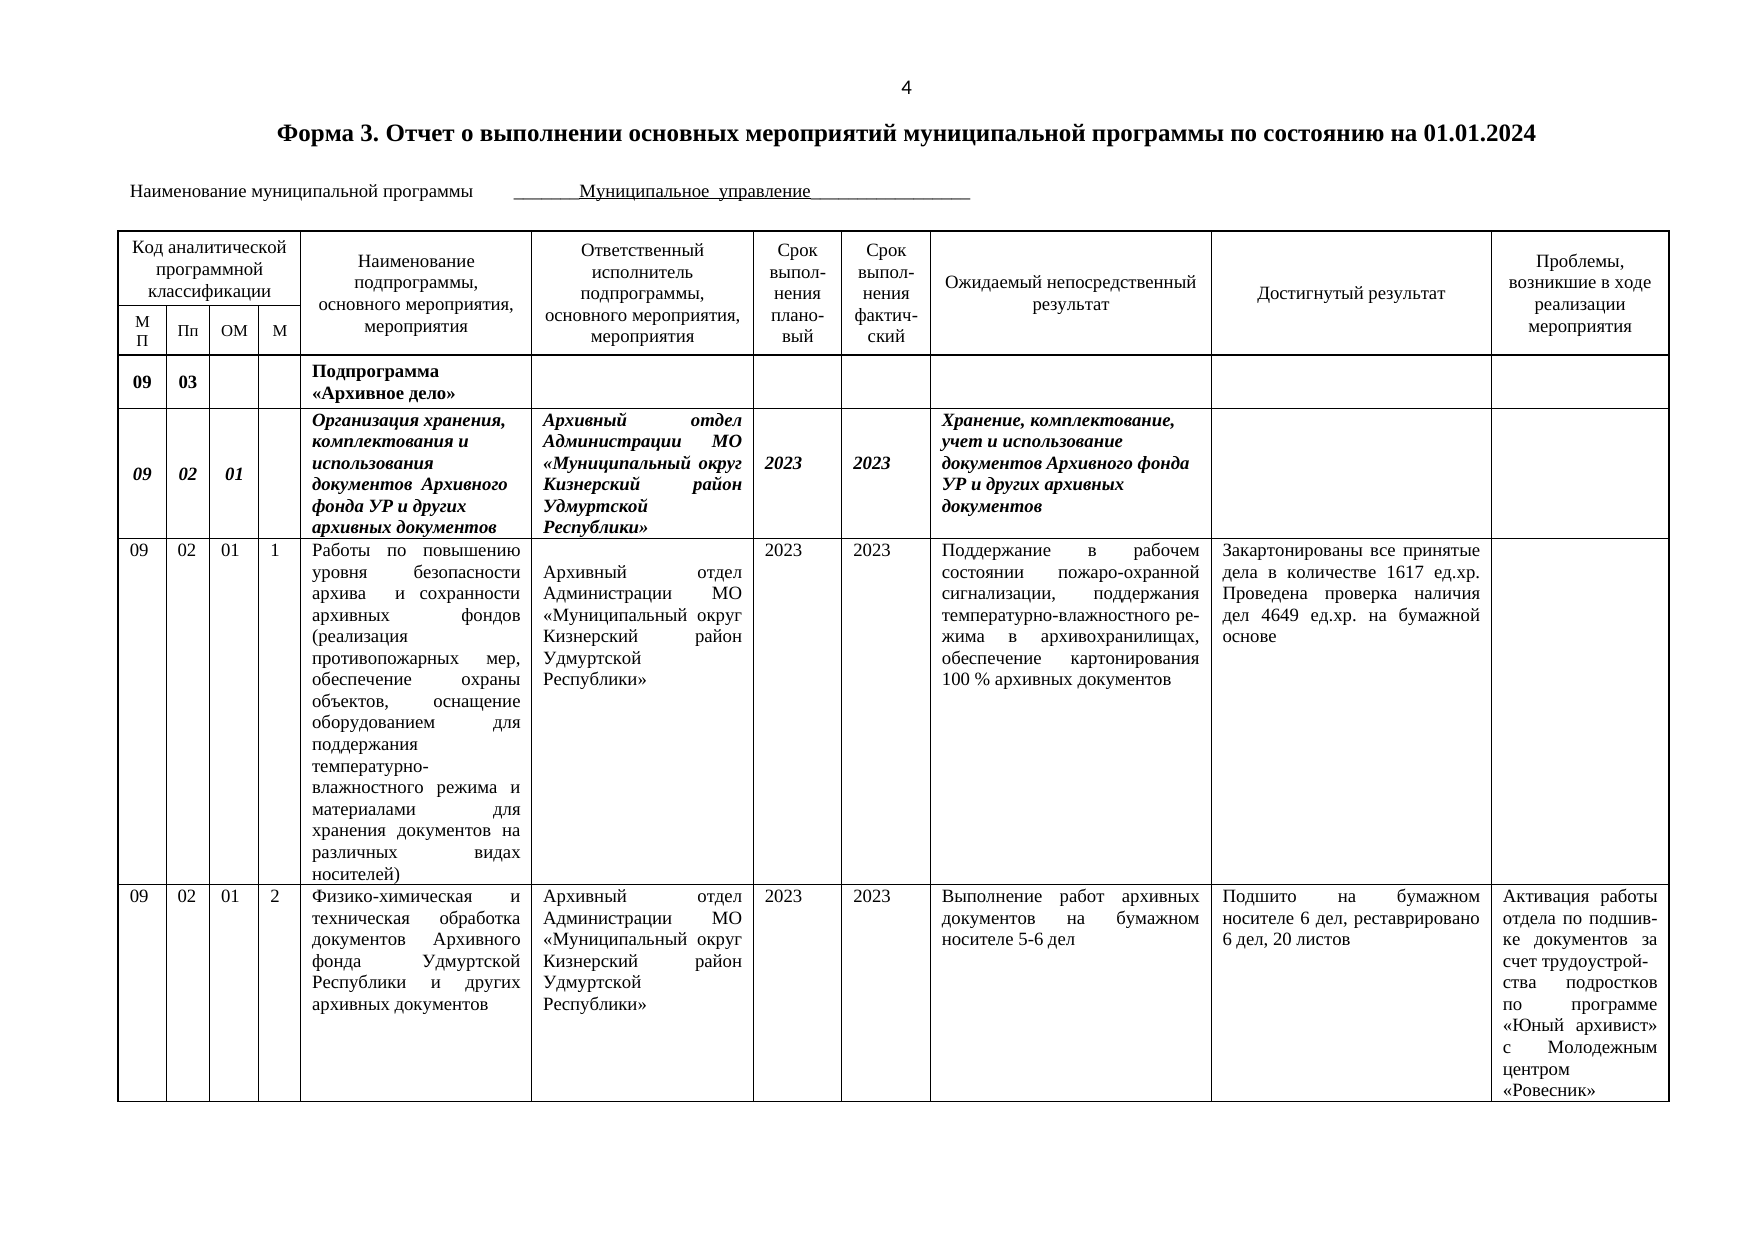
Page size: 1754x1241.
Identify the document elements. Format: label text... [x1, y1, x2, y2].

table_cell [842, 356, 930, 407]
table_cell Физико-химическая и техническая обработка документов Архивного фонда Удмуртской Республики и других архивных документов [301, 885, 531, 1101]
table_cell ОМ [210, 306, 258, 354]
table_cell 2023 [842, 539, 930, 884]
table_cell МП [119, 306, 166, 354]
table_cell 2023 [842, 885, 930, 1101]
table_cell М [259, 306, 300, 354]
table_header Наименование подпрограммы, основного мероприятия, мероприятия [301, 232, 531, 354]
table_header Ожидаемый непосредственный результат [931, 232, 1211, 354]
table_cell 01 [210, 409, 258, 538]
table_cell [1492, 539, 1668, 884]
table_cell 2023 [754, 409, 841, 538]
table_cell Поддержание в рабочем состоянии пожаро-охранной сигнализации, поддержания температурно-влажностного ре-жима в архивохранилищах, обеспечение картонирования 100 % архивных документов [931, 539, 1211, 884]
table_header Срок выпол-нения фактич-ский [842, 232, 930, 354]
table_cell 02 [167, 409, 209, 538]
table_cell 09 [119, 356, 166, 407]
table_cell [259, 356, 300, 407]
table_cell Организация хранения, комплектования и использования документов Архивного фонда УР и других архивных документов [301, 409, 531, 538]
table_cell Работы по повышению уровня безопасности архива и сохранности архивных фондов (реализация противопожарных мер, обеспечение охраны объектов, оснащение оборудованием для поддержания температурно-влажностного режима и материалами для хранения документов на различных видах носителей) [301, 539, 531, 884]
table_cell [1492, 356, 1668, 407]
table_cell Активация работы отдела по подшив- ке документов за счет трудоустрой- ства подростков по программе «Юный архивист» с Молодежным центром «Ровесник» [1492, 885, 1668, 1101]
table_cell Архивный отдел Администрации МО «Муниципальный округ Кизнерский район Удмуртской Республики» [532, 409, 753, 538]
table_header Наименование муниципальной программы [118, 176, 502, 201]
table_cell Выполнение работ архивных документов на бумажном носителе 5-6 дел [931, 885, 1211, 1101]
text Форма 3. Отчет о выполнении основных мероприятий муниципальной программы по состоянию на 01.01.2024 [118, 118, 1695, 147]
table_header Срок выпол-нения плано-вый [754, 232, 841, 354]
table_cell 09 [119, 409, 166, 538]
table_cell Подшито на бумажном носителе 6 дел, реставрировано 6 дел, 20 листов [1212, 885, 1491, 1101]
table_cell [1492, 409, 1668, 538]
table_cell [532, 356, 753, 407]
table_cell 09 [119, 539, 166, 884]
table_cell 2023 [754, 539, 841, 884]
table_cell 02 [167, 885, 209, 1101]
table_header Проблемы, возникшие в ходе реализации мероприятия [1492, 232, 1668, 354]
table_header Достигнутый результат [1212, 232, 1491, 354]
table_cell 03 [167, 356, 209, 407]
table_cell 09 [119, 885, 166, 1101]
table_cell Подпрограмма «Архивное дело» [301, 356, 531, 407]
table_header _______Муниципальное управление_________________ [502, 176, 1240, 201]
table_cell [931, 356, 1211, 407]
table_header Ответственный исполнитель подпрограммы, основного мероприятия, мероприятия [532, 232, 753, 354]
table_cell 02 [167, 539, 209, 884]
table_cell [532, 885, 753, 1101]
table_cell [259, 409, 300, 538]
table_cell 2023 [842, 409, 930, 538]
table_cell Пп [167, 306, 209, 354]
table_cell 2023 [754, 885, 841, 1101]
table_cell 2 [259, 885, 300, 1101]
table_cell [1212, 409, 1491, 538]
table_cell 1 [259, 539, 300, 884]
table_cell 01 [210, 885, 258, 1101]
table_cell 01 [210, 539, 258, 884]
table_cell [754, 356, 841, 407]
table_cell [210, 356, 258, 407]
table_cell Архивный отдел Администрации МО «Муниципальный округ Кизнерский район Удмуртской Республики» [532, 539, 753, 884]
table_cell Хранение, комплектование, учет и использование документов Архивного фонда УР и других архивных документов [931, 409, 1211, 538]
table_cell Закартонированы все принятые дела в количестве 1617 ед.хр. Проведена проверка наличия дел 4649 ед.хр. на бумажной основе [1212, 539, 1491, 884]
table_cell [1212, 356, 1491, 407]
table_header Код аналитической программной классификации [119, 232, 300, 305]
